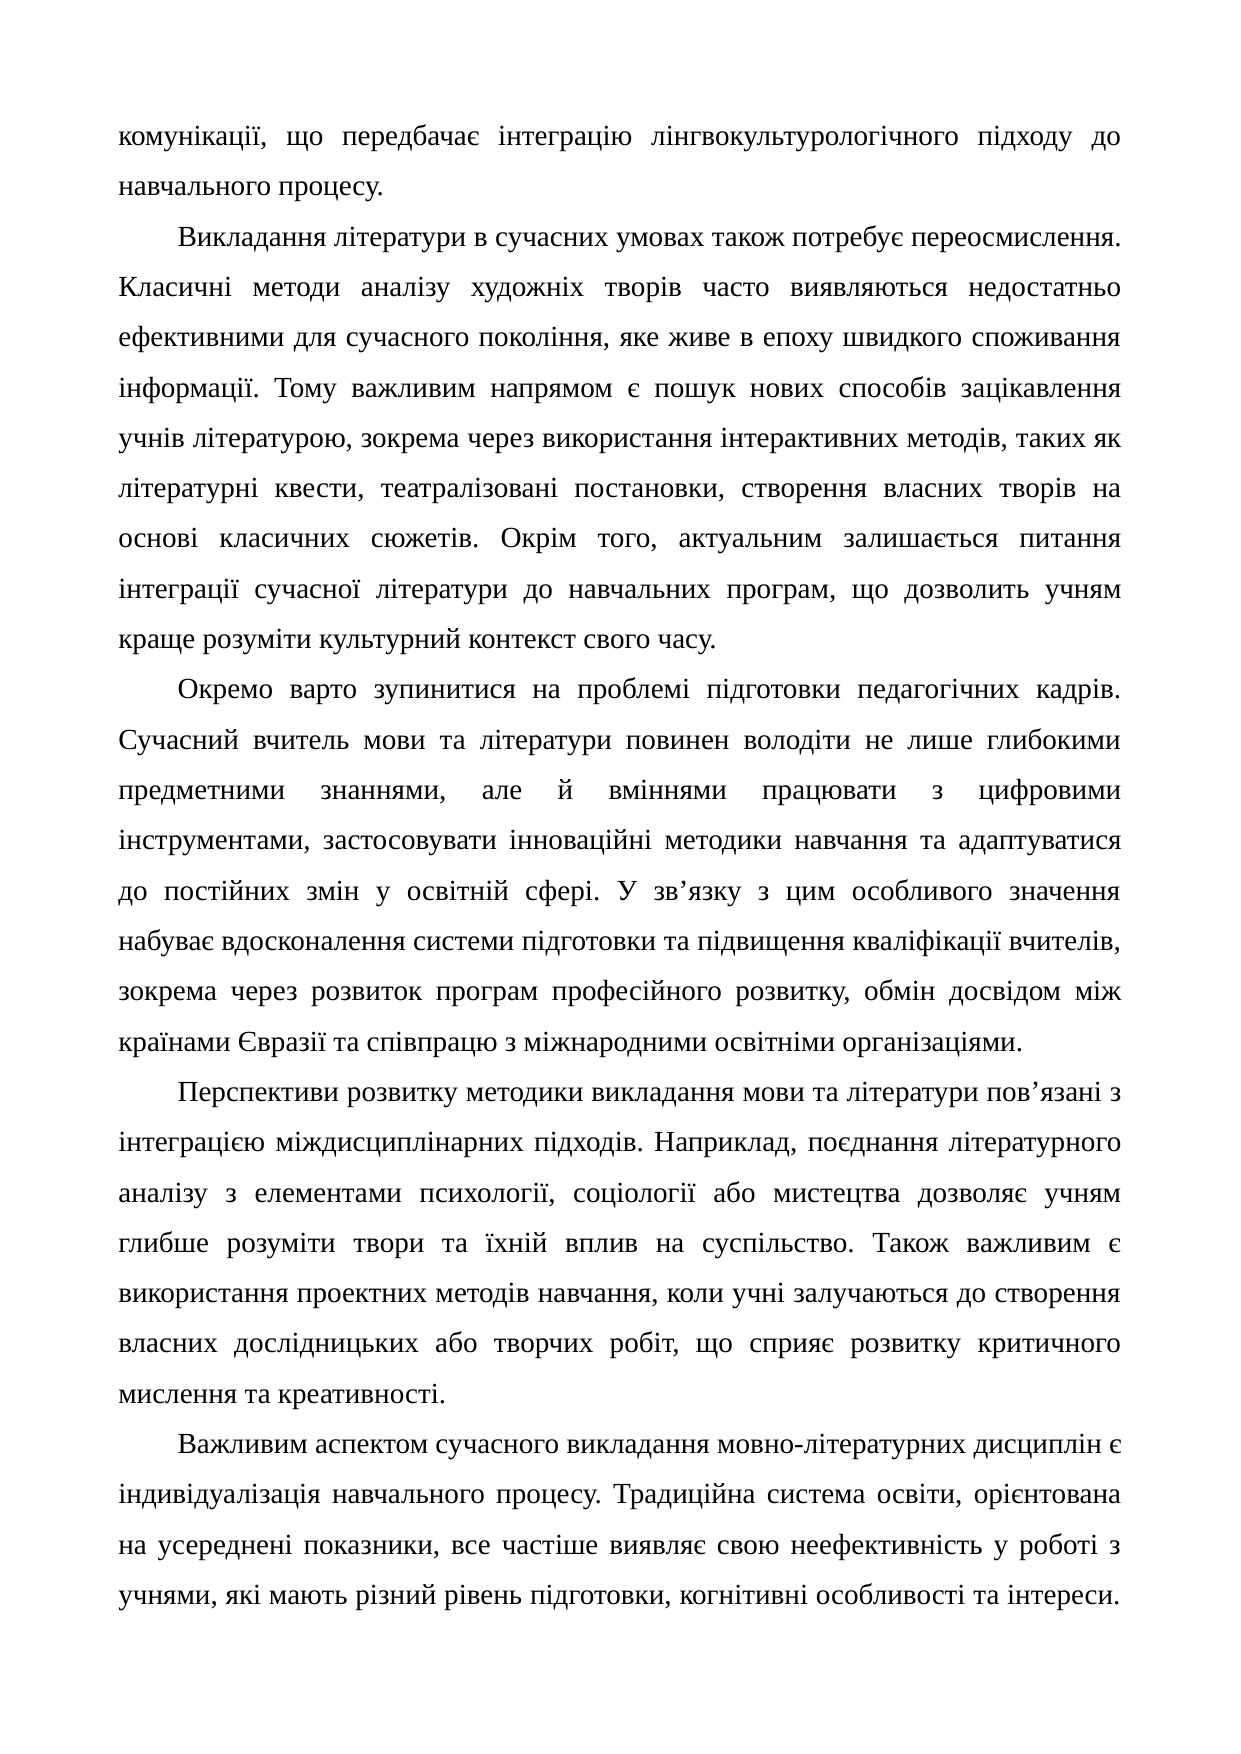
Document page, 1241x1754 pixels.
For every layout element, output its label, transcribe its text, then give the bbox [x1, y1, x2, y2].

text Перспективи розвитку методики викладання мови та літератури пов’язані з інтеграцією міждисциплінарних підходів. Наприклад, поєднання літературного аналізу з елементами психології, соціології або мистецтва дозволяє учням глибше розуміти твори та їхній вплив на суспільство. Також важливим є використання проектних методів навчання, коли учні залучаються до створення власних дослідницьких або творчих робіт, що сприяє розвитку критичного мислення та креативності. [118, 1074, 1122, 1409]
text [118, 118, 1122, 202]
text Викладання літератури в сучасних умовах також потребує переосмислення. Класичні методи аналізу художніх творів часто виявляються недостатньо ефективними для сучасного покоління, яке живе в епоху швидкого споживання інформації. Тому важливим напрямом є пошук нових способів зацікавлення учнів літературою, зокрема через використання інтерактивних методів, таких як літературні квести, театралізовані постановки, створення власних творів на основі класичних сюжетів. Окрім того, актуальним залишається питання інтеграції сучасної літератури до навчальних програм, що дозволить учням краще розуміти культурний контекст свого часу. [118, 219, 1122, 655]
text Окремо варто зупинитися на проблемі підготовки педагогічних кадрів. Сучасний вчитель мови та літератури повинен володіти не лише глибокими предметними знаннями, але й вміннями працювати з цифровими інструментами, застосовувати інноваційні методики навчання та адаптуватися до постійних змін у освітній сфері. У зв’язку з цим особливого значення набуває вдосконалення системи підготовки та підвищення кваліфікації вчителів, зокрема через розвиток програм професійного розвитку, обмін досвідом між країнами Євразії та співпрацю з міжнародними освітніми організаціями. [118, 672, 1122, 1057]
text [118, 1426, 1122, 1611]
